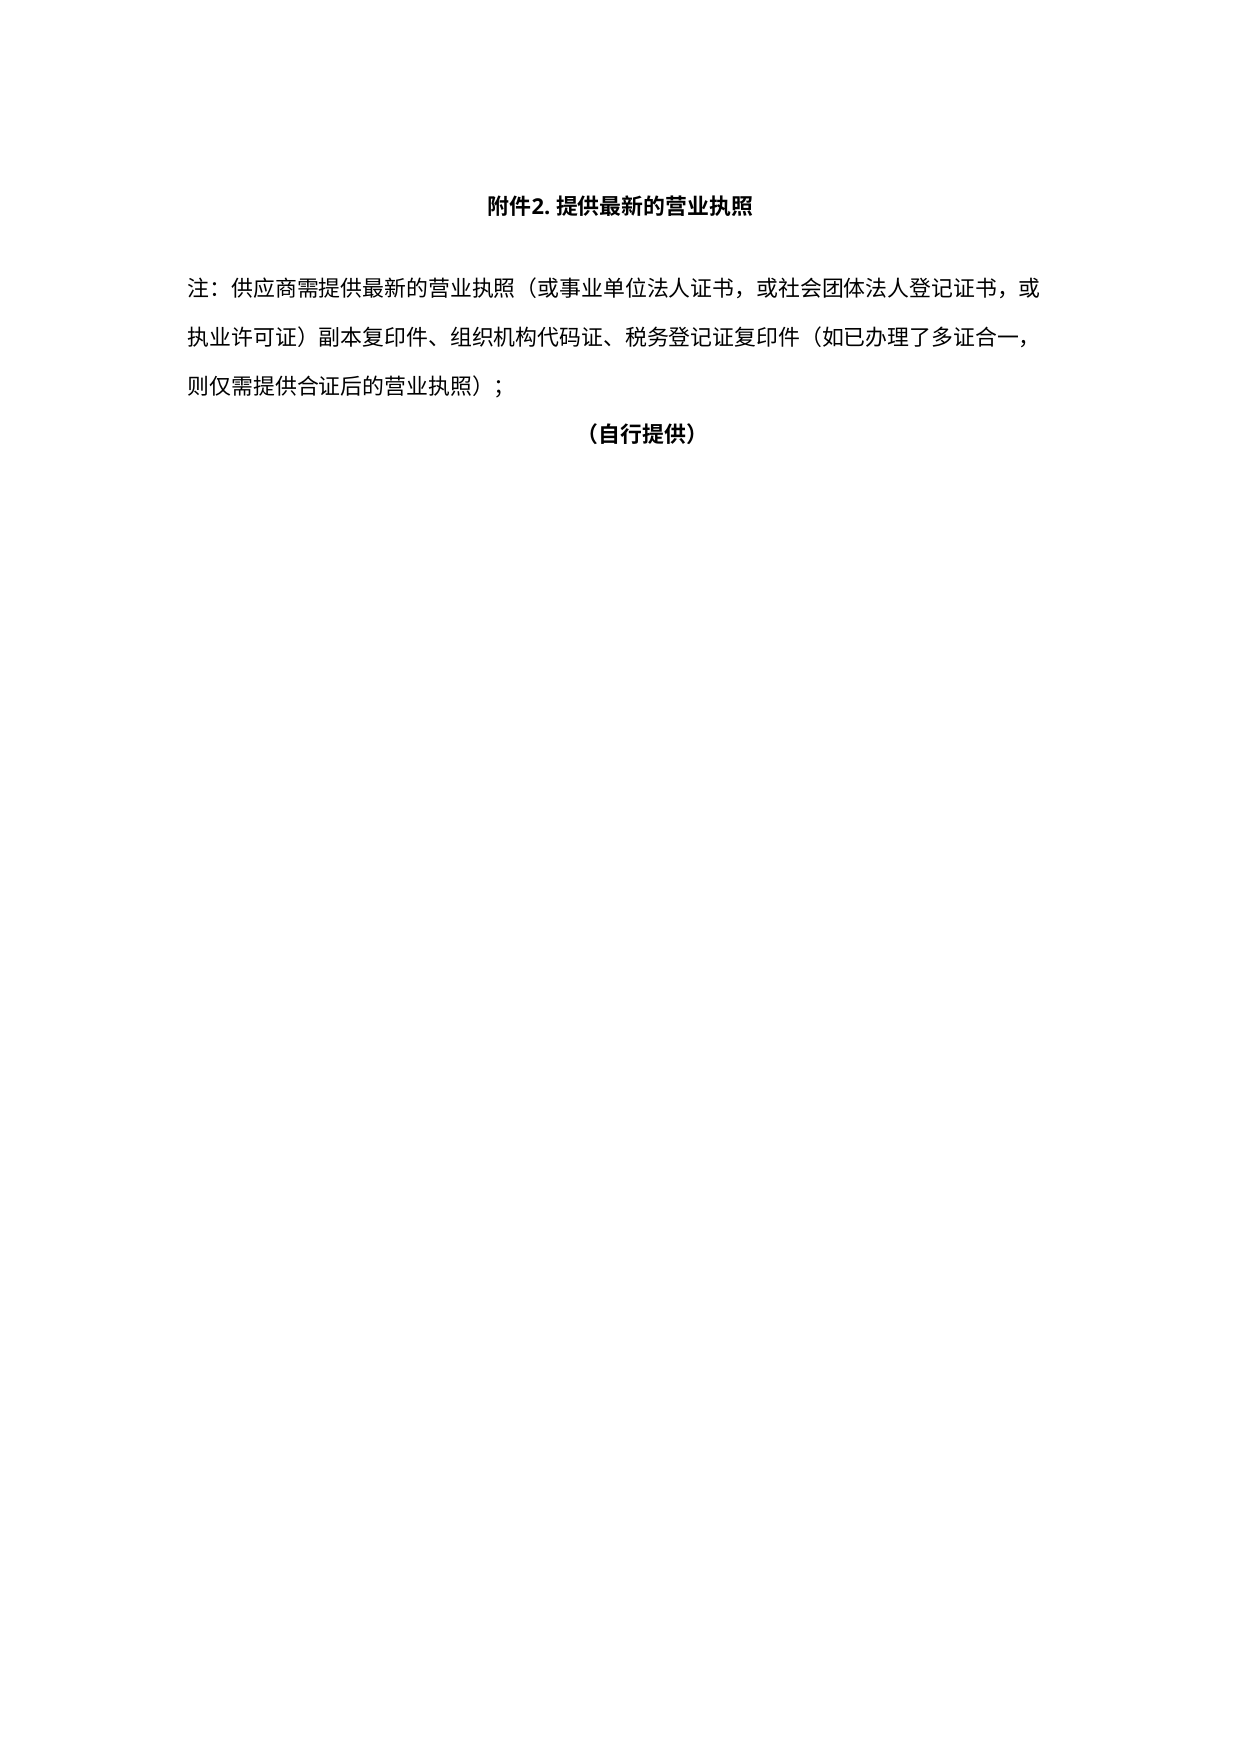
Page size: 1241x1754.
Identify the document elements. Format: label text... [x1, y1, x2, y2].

text 注：供应商需提供最新的营业执照（或事业单位法人证书，或社会团体法人登记证书，或执业许可证）副本复印件、组织机构代码证、税务登记证复印件（如已办理了多证合一，则仅需提供合证后的营业执照）； [187, 271, 1053, 401]
text （自行提供） [187, 417, 1053, 449]
subtitle 提供最新的营业执照 [187, 189, 1053, 222]
